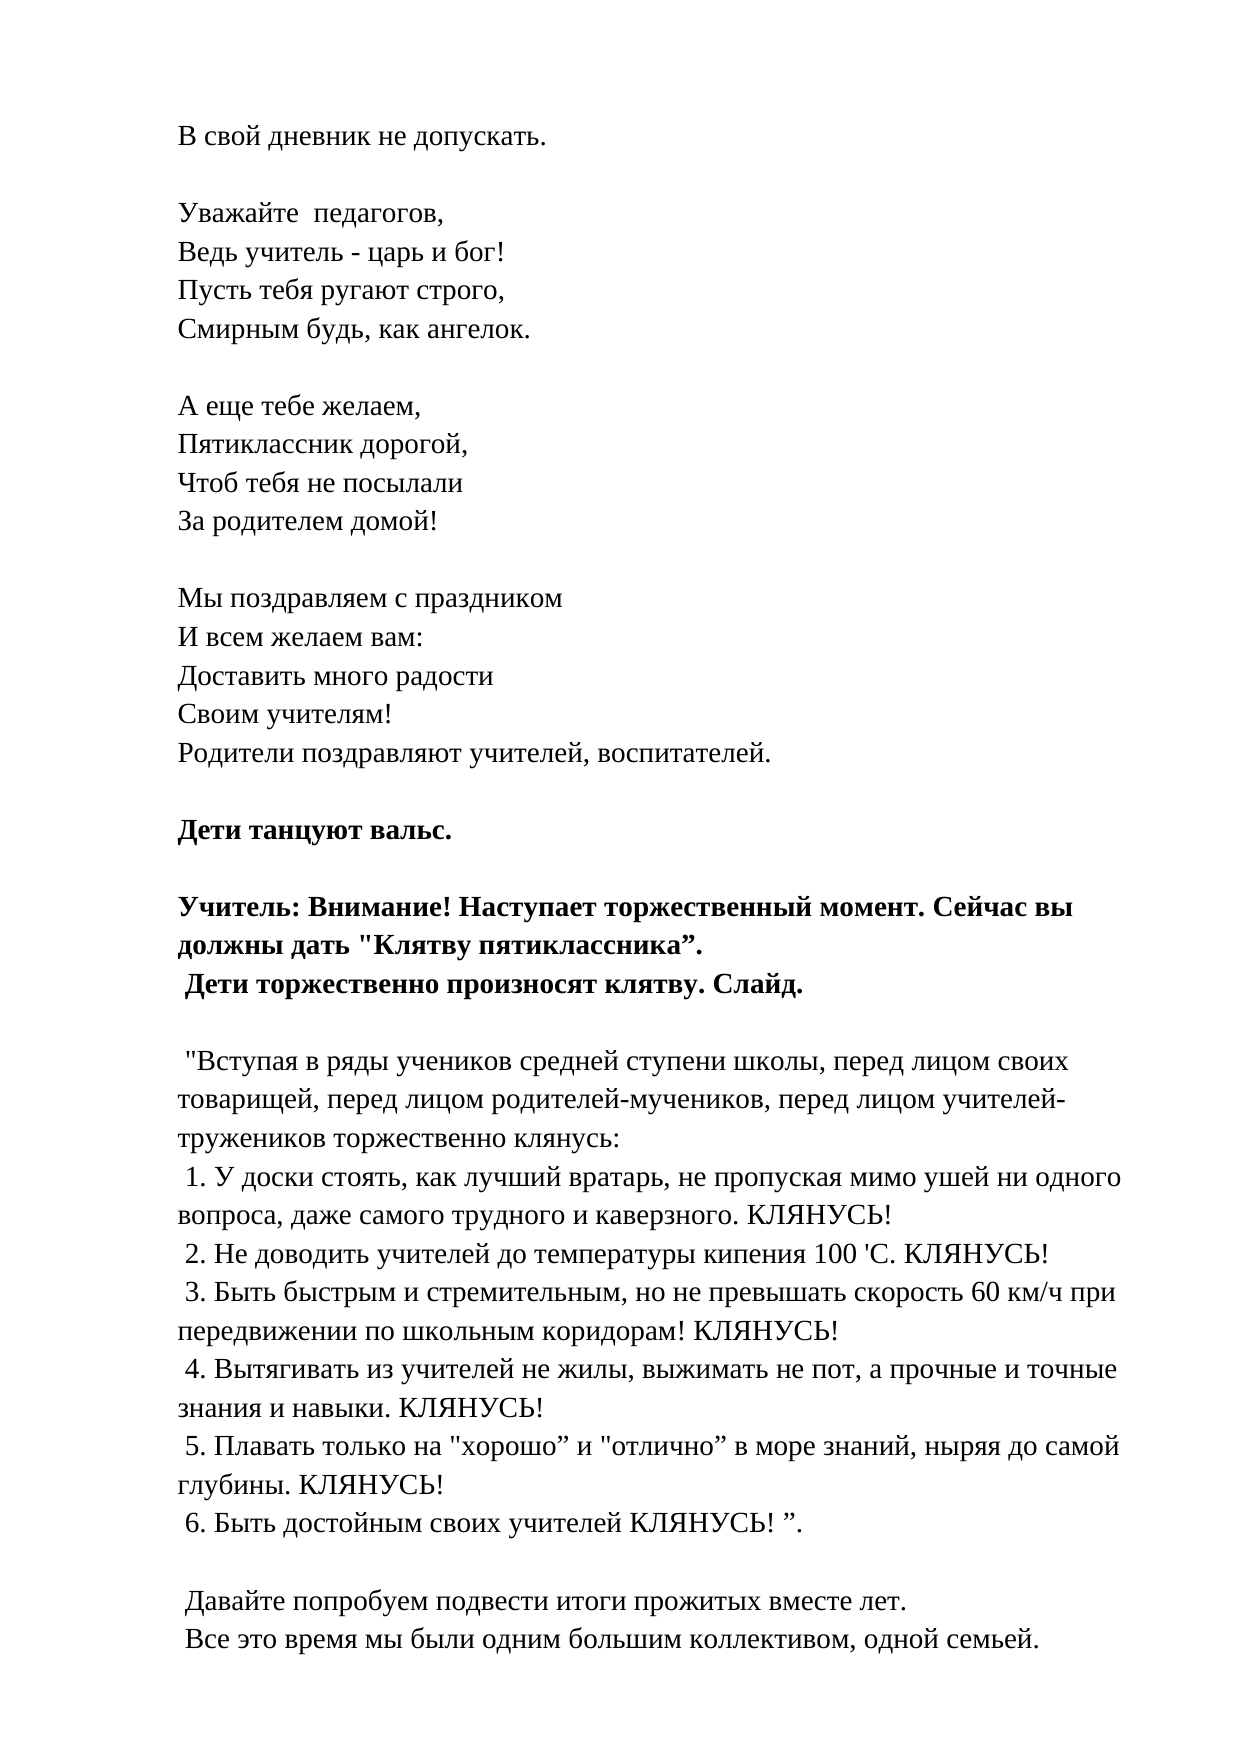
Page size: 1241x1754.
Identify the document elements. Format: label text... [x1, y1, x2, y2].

text 5. Плавать только на "хорошо” и "отлично” в море знаний, ныряя до самой глубины. КЛЯНУСЬ! [177, 1428, 1152, 1501]
text Уважайте педагогов, [177, 195, 1152, 229]
text 4. Вытягивать из учителей не жилы, выжимать не пот, а прочные и точные знания и навыки. КЛЯНУСЬ! [177, 1351, 1152, 1423]
text Доставить много радости [177, 658, 1152, 691]
text 6. Быть достойным своих учителей КЛЯНУСЬ! ”. [177, 1506, 1152, 1539]
text Пусть тебя ругают строго, [177, 272, 1152, 306]
text Ведь учитель - царь и бог! [177, 234, 1152, 267]
text Чтоб тебя не посылали [177, 465, 1152, 498]
text Пятиклассник дорогой, [177, 426, 1152, 460]
text Все это время мы были одним большим коллективом, одной семьей. [177, 1621, 1152, 1655]
text В свой дневник не допускать. [177, 118, 1152, 152]
text И всем желаем вам: [177, 619, 1152, 653]
text Учитель: Внимание! Наступает торжественный момент. Сейчас вы должны дать "Клятву пятиклассника”. [177, 889, 1152, 961]
text 3. Быть быстрым и стремительным, но не превышать скорость 60 км/ч при передвижении по школьным коридорам! КЛЯНУСЬ! [177, 1274, 1152, 1346]
text За родителем домой! [177, 503, 1152, 537]
text Дети танцуют вальс. [177, 812, 1152, 845]
text 1. У доски стоять, как лучший вратарь, не пропуская мимо ушей ни одного вопроса, даже самого трудного и каверзного. КЛЯНУСЬ! [177, 1159, 1152, 1231]
text Родители поздравляют учителей, воспитателей. [177, 735, 1152, 768]
text 2. Не доводить учителей до температуры кипения 100 'С. КЛЯНУСЬ! [177, 1236, 1152, 1269]
text Смирным будь, как ангелок. [177, 311, 1152, 344]
text Своим учителям! [177, 696, 1152, 730]
text Мы поздравляем с праздником [177, 581, 1152, 614]
text Дети торжественно произносят клятву. Слайд. [177, 966, 1152, 999]
text "Вступая в ряды учеников средней ступени школы, перед лицом своих товарищей, перед лицом родителей-мучеников, перед лицом учителей-тружеников торжественно клянусь: [177, 1043, 1152, 1154]
text А еще тебе желаем, [177, 388, 1152, 421]
text Давайте попробуем подвести итоги прожитых вместе лет. [177, 1583, 1152, 1616]
